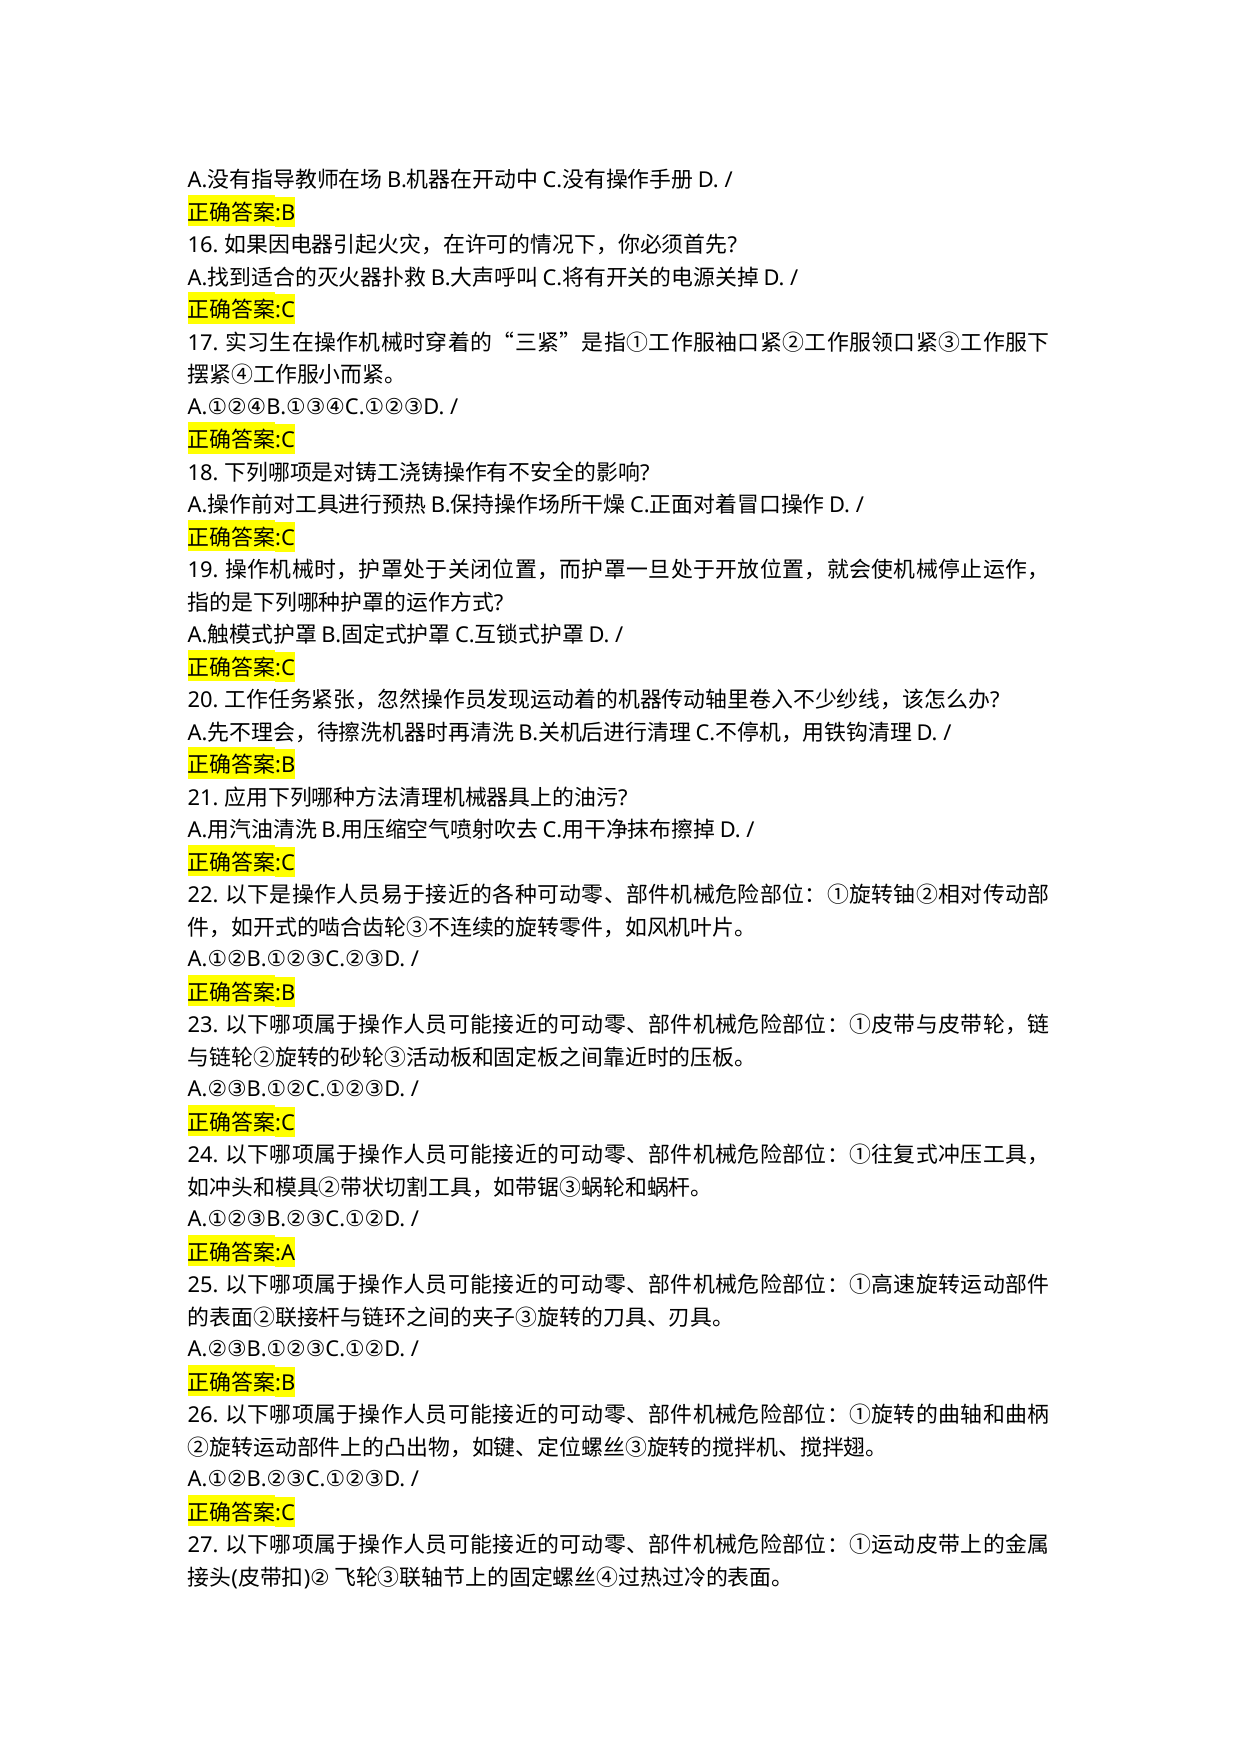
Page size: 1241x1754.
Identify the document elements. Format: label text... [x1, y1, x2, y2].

text 正确答案:A [187, 1234, 1053, 1267]
text 26. 以下哪项属于操作人员可能接近的可动零、部件机械危险部位：①旋转的曲轴和曲柄②旋转运动部件上的凸出物，如键、定位螺丝③旋转的搅拌机、搅拌翅。 [187, 1397, 1053, 1462]
text 正确答案:B [275, 747, 1053, 779]
text 24. 以下哪项属于操作人员可能接近的可动零、部件机械危险部位：①往复式冲压工具，如冲头和模具②带状切割工具，如带锯③蜗轮和蜗杆。 [187, 1137, 1053, 1202]
text A.①②B.②③C.①②③D. / [187, 1462, 1053, 1494]
text 17. 实习生在操作机械时穿着的“三紧”是指①工作服袖口紧②工作服领口紧③工作服下摆紧④工作服小而紧。 [187, 324, 1053, 389]
text 正确答案:C [275, 422, 1053, 454]
text A.②③B.①②③C.①②D. / [187, 1332, 1053, 1364]
text A.找到适合的灭火器扑救B.大声呼叫C.将有开关的电源关掉D. / [187, 259, 1053, 292]
text A.①②B.①②③C.②③D. / [187, 942, 1053, 974]
text 正确答案:C [187, 1104, 1053, 1137]
text 正确答案:C [187, 1494, 1053, 1527]
text A.①②④B.①③④C.①②③D. / [187, 389, 1053, 422]
text 19. 操作机械时，护罩处于关闭位置，而护罩一旦处于开放位置，就会使机械停止运作，指的是下列哪种护罩的运作方式? [187, 552, 1053, 617]
text A.触模式护罩B.固定式护罩C.互锁式护罩D. / [187, 617, 1053, 649]
text 正确答案:B [187, 974, 1053, 1007]
text 正确答案:B [187, 1364, 1053, 1397]
text 正确答案:C [275, 292, 1053, 324]
text 16. 如果因电器引起火灾，在许可的情况下，你必须首先? [187, 227, 1053, 259]
text A.①②③B.②③C.①②D. / [187, 1202, 1053, 1234]
text 正确答案:C [187, 844, 1053, 877]
text 27. 以下哪项属于操作人员可能接近的可动零、部件机械危险部位：①运动皮带上的金属接头(皮带扣)②飞轮③联轴节上的固定螺丝④过热过冷的表面。 [187, 1527, 1053, 1592]
text A.操作前对工具进行预热B.保持操作场所干燥C.正面对着冒口操作D. / [187, 487, 1053, 519]
text 20. 工作任务紧张，忽然操作员发现运动着的机器传动轴里卷入不少纱线，该怎么办? [187, 682, 1053, 714]
text A.用汽油清洗B.用压缩空气喷射吹去C.用干净抹布擦掉D. / [187, 812, 1053, 844]
text 23. 以下哪项属于操作人员可能接近的可动零、部件机械危险部位：①皮带与皮带轮，链与链轮②旋转的砂轮③活动板和固定板之间靠近时的压板。 [187, 1007, 1053, 1072]
text 正确答案:C [187, 519, 1053, 552]
text A.②③B.①②C.①②③D. / [187, 1072, 1053, 1104]
text 22. 以下是操作人员易于接近的各种可动零、部件机械危险部位：①旋转铀②相对传动部件，如开式的啮合齿轮③不连续的旋转零件，如风机叶片。 [187, 877, 1053, 942]
text 正确答案:C [187, 649, 1053, 682]
text 正确答案:B [187, 194, 1053, 227]
text A.没有指导教师在场B.机器在开动中C.没有操作手册D. / [187, 162, 1053, 194]
text 18. 下列哪项是对铸工浇铸操作有不安全的影响? [187, 454, 1053, 487]
text 25. 以下哪项属于操作人员可能接近的可动零、部件机械危险部位：①高速旋转运动部件的表面②联接杆与链环之间的夹子③旋转的刀具、刃具。 [187, 1267, 1053, 1332]
text A.先不理会，待擦洗机器时再清洗B.关机后进行清理C.不停机，用铁钩清理D. / [187, 714, 1053, 747]
text 21. 应用下列哪种方法清理机械器具上的油污? [187, 779, 1053, 812]
